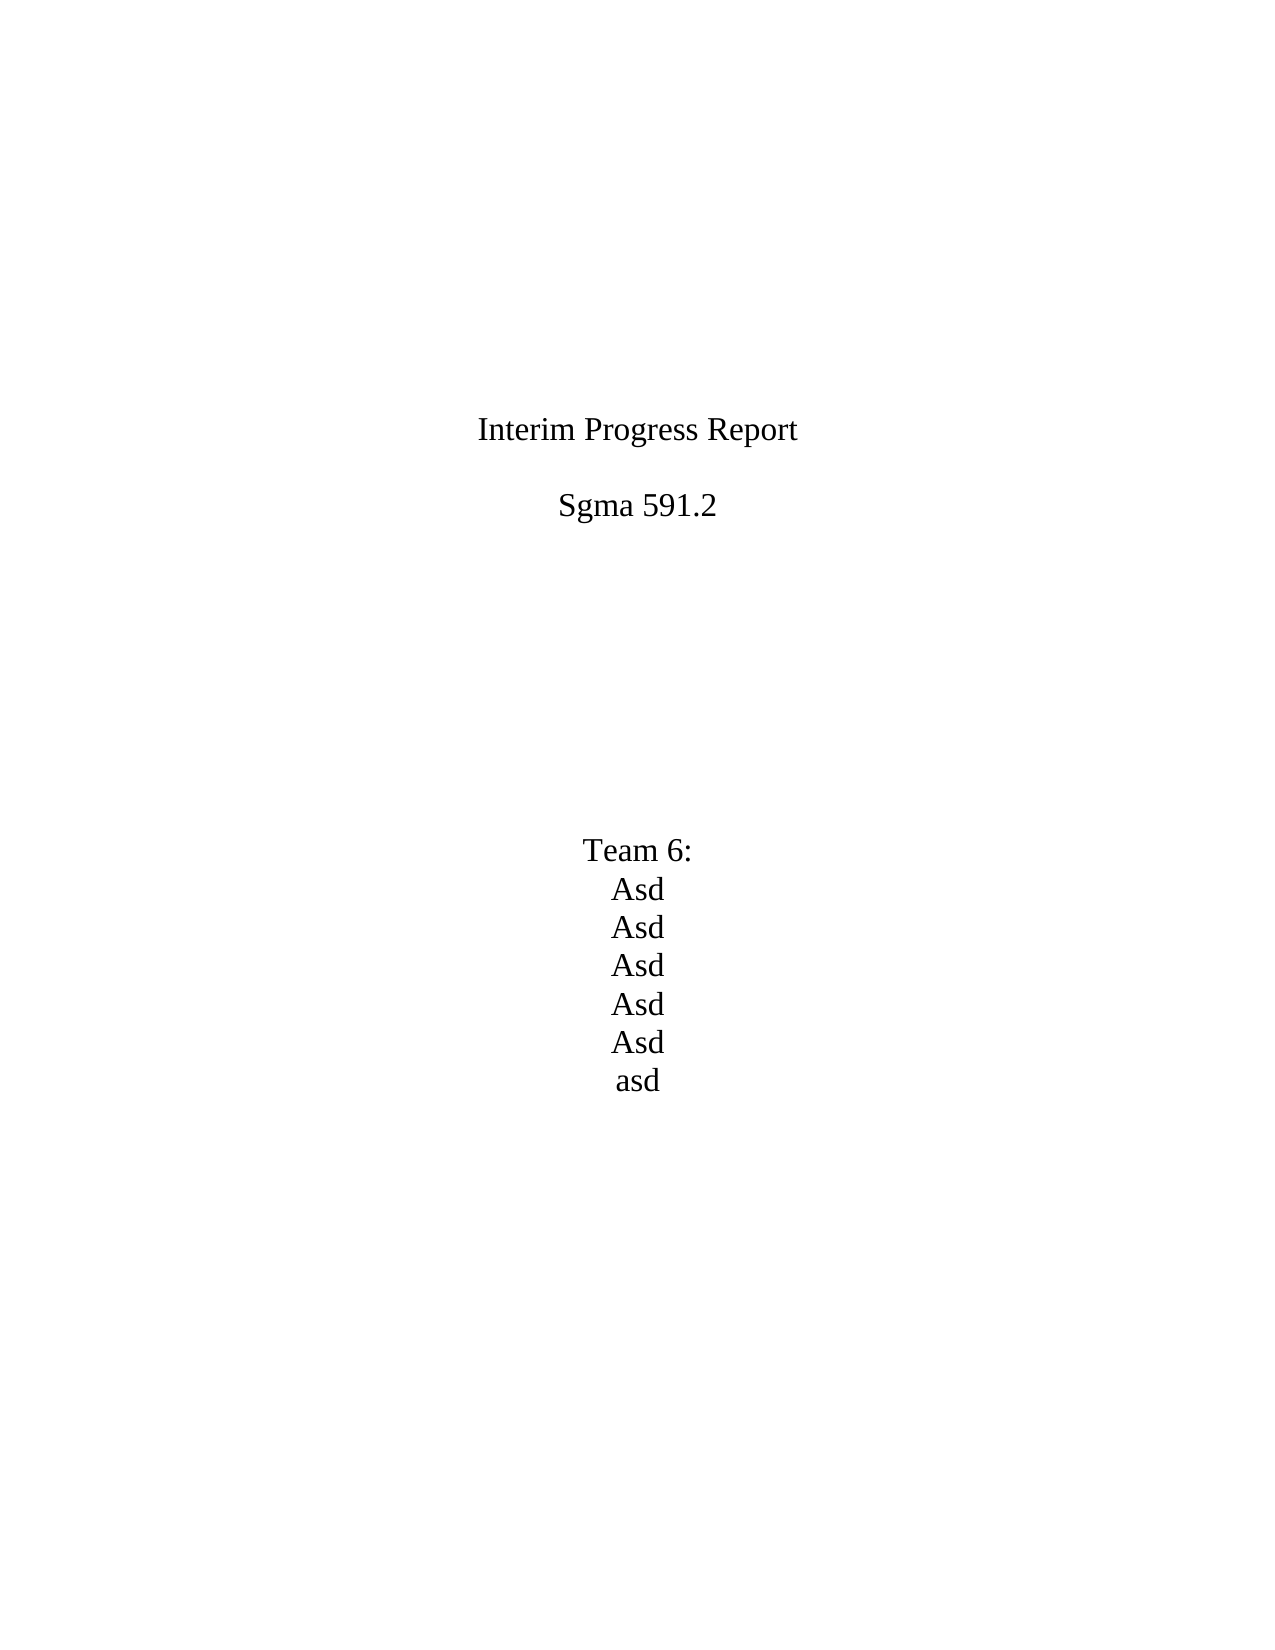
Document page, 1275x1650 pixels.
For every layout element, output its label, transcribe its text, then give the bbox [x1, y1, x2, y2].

text Asd [187, 869, 1087, 907]
text Asd [187, 1022, 1087, 1060]
text Asd [187, 945, 1087, 984]
text Sgma 591.2 [187, 485, 1087, 524]
text Interim Progress Report [187, 409, 1087, 447]
text Asd [187, 984, 1087, 1022]
text Asd [187, 907, 1087, 945]
text Team 6: [187, 830, 1087, 869]
text asd [187, 1060, 1087, 1099]
